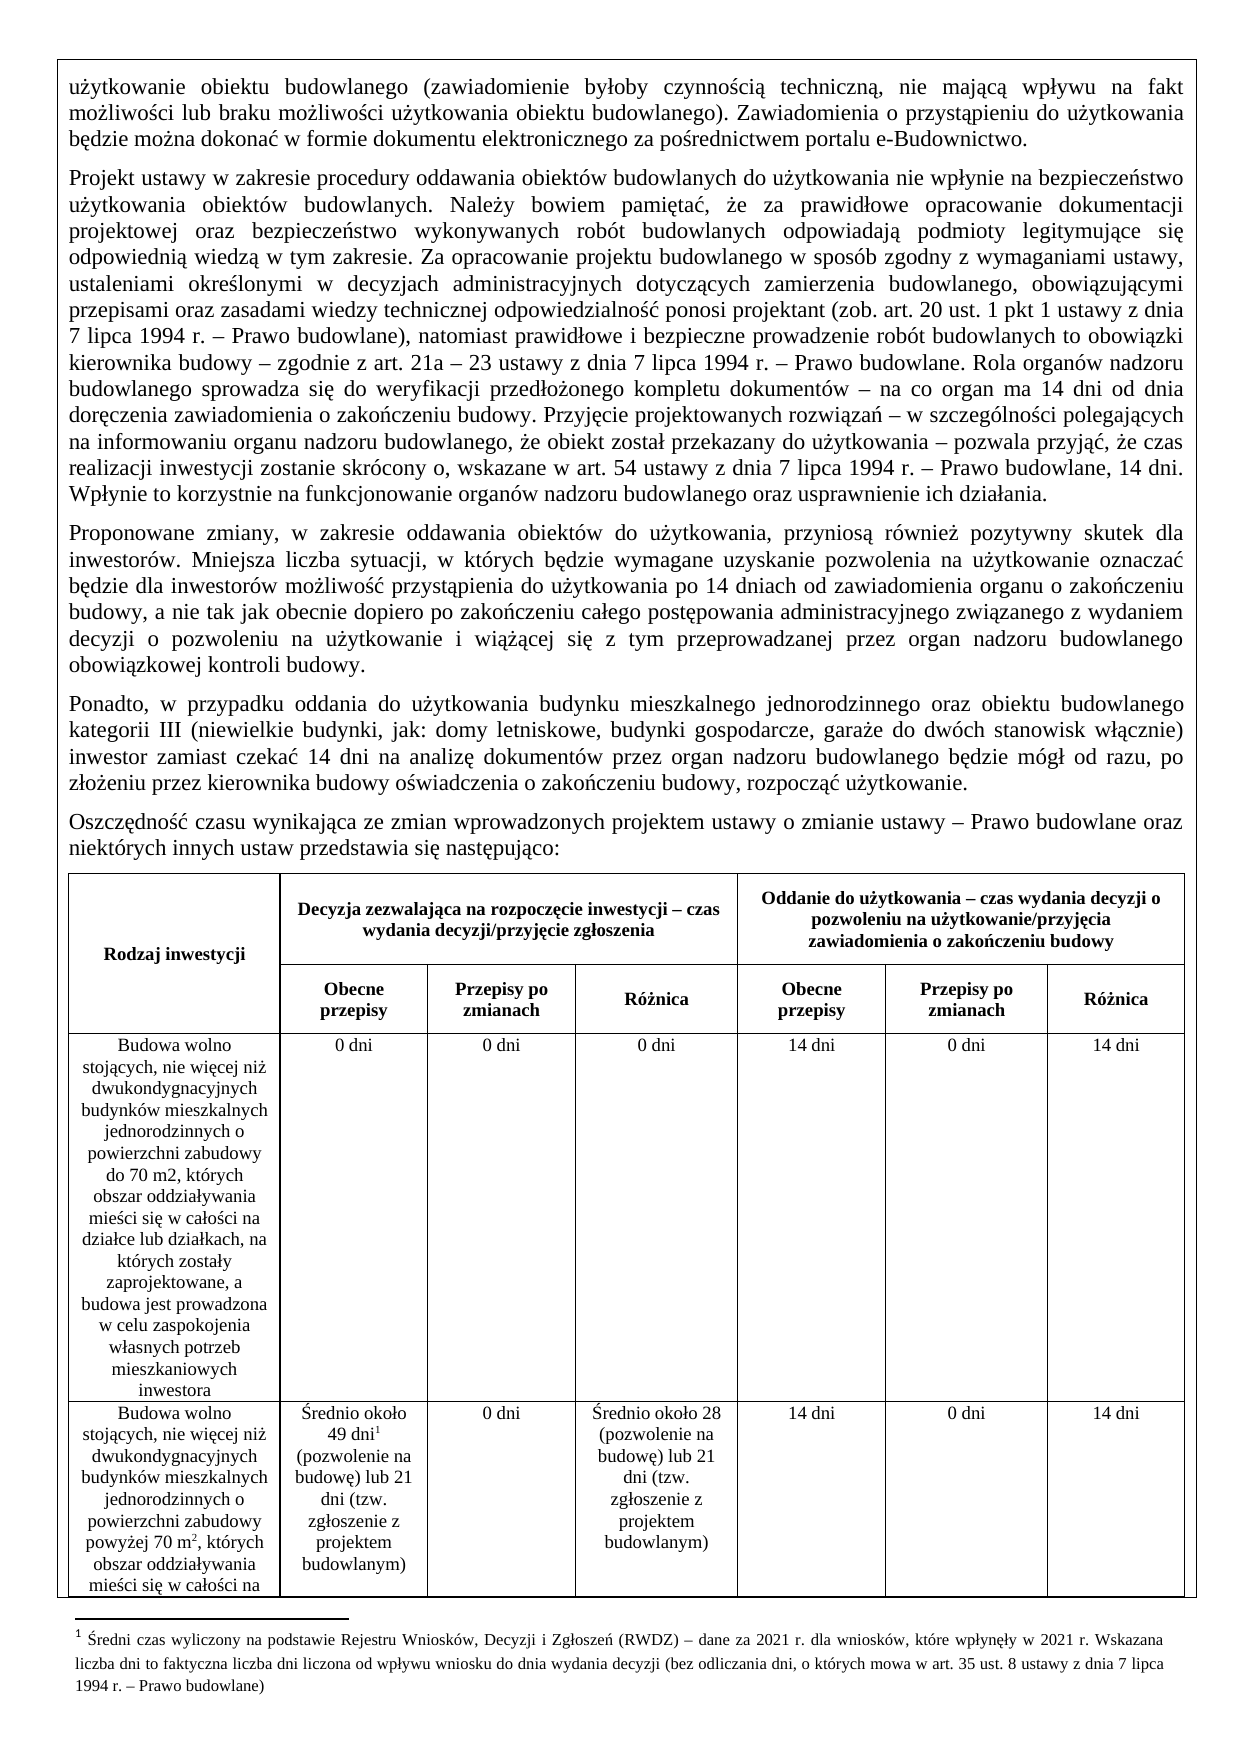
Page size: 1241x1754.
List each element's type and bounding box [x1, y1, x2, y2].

table_cell [58, 60, 1196, 1597]
